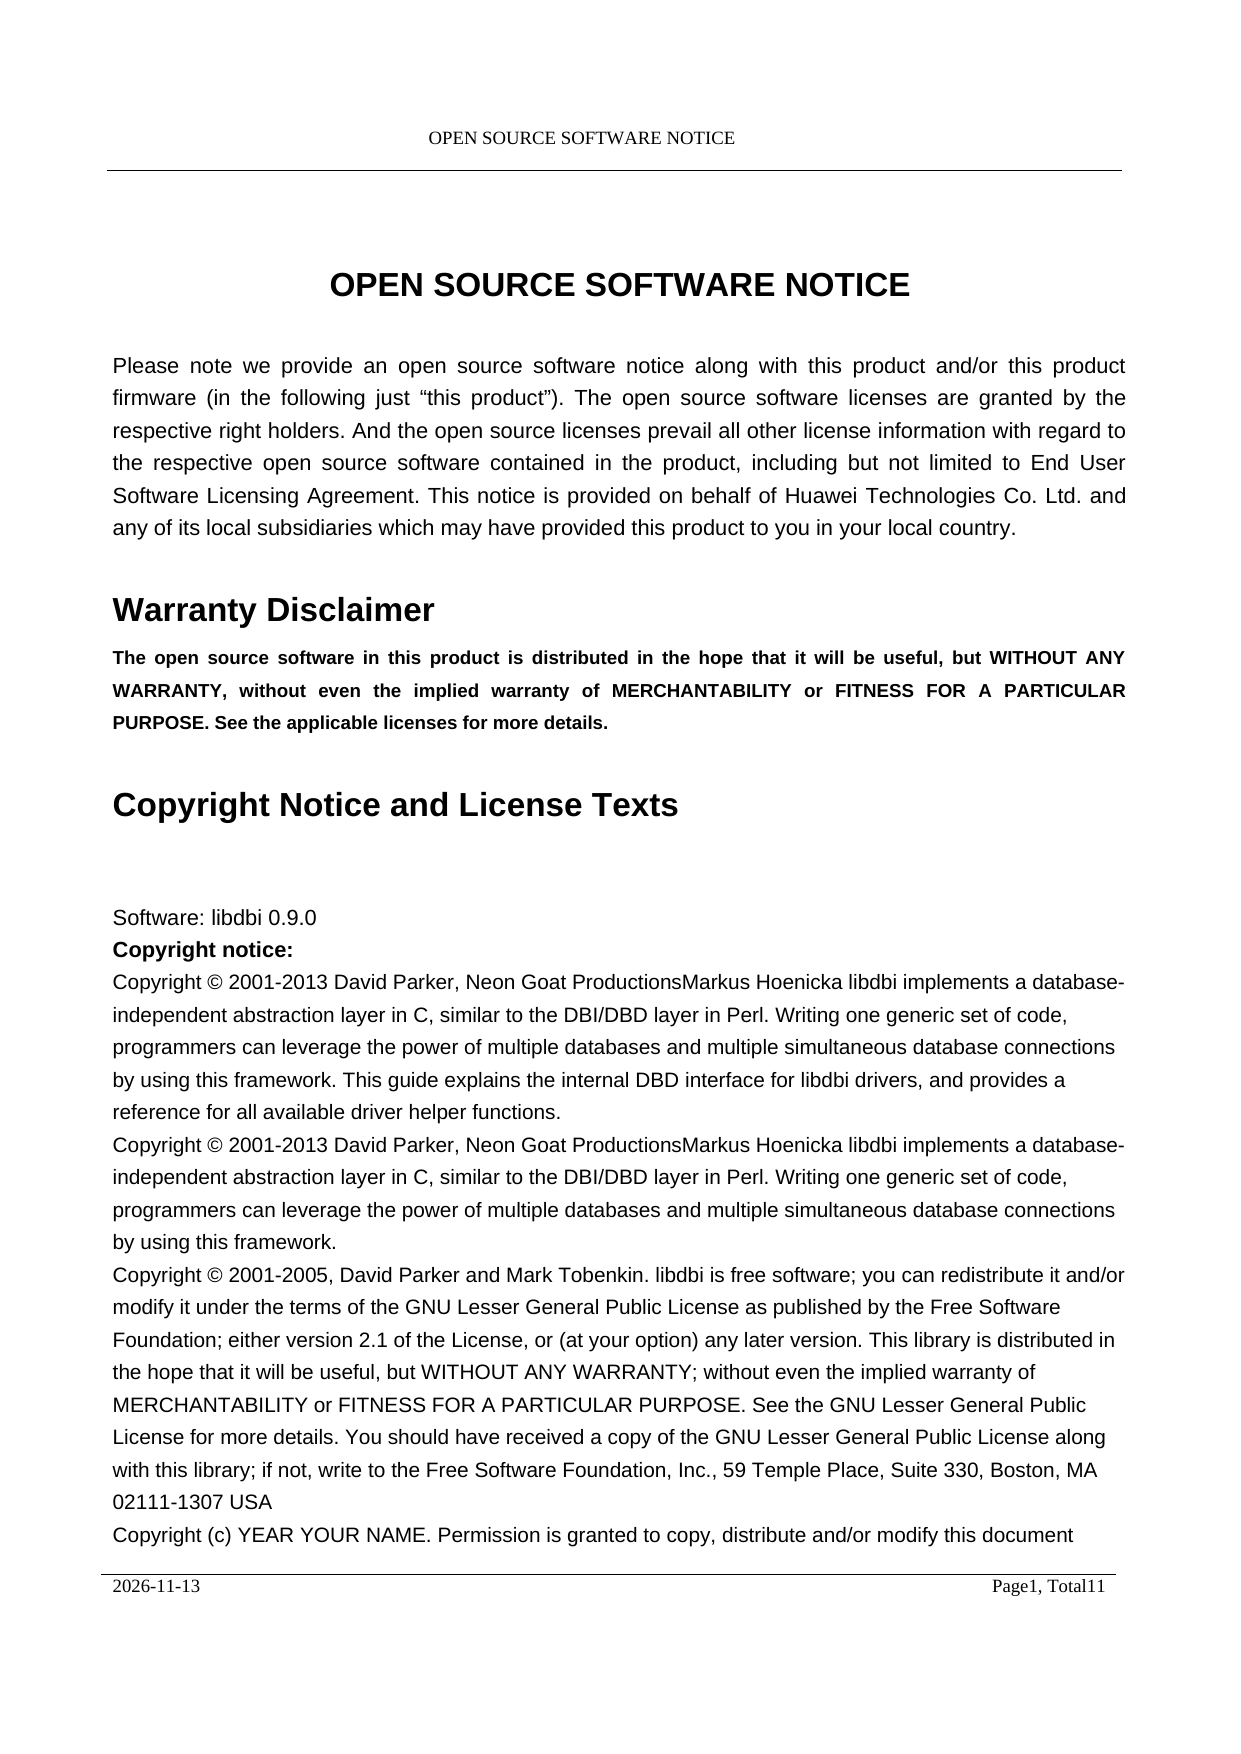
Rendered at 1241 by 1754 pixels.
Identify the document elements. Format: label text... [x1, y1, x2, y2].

text Copyright © 2001-2013 David Parker, Neon Goat ProductionsMarkus Hoenicka libdbi implements a database-independent abstraction layer in C, similar to the DBI/DBD layer in Perl. Writing one generic set of code, programmers can leverage the power of multiple databases and multiple simultaneous database connections by using this framework. This guide explains the internal DBD interface for libdbi drivers, and provides a reference for all available driver helper functions. [112, 966, 1128, 1128]
text Copyright © 2001-2013 David Parker, Neon Goat ProductionsMarkus Hoenicka libdbi implements a database-independent abstraction layer in C, similar to the DBI/DBD layer in Perl. Writing one generic set of code, programmers can leverage the power of multiple databases and multiple simultaneous database connections by using this framework. [112, 1128, 1128, 1258]
text Copyright notice: [112, 933, 1128, 966]
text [112, 1518, 1128, 1551]
text Please note we provide an open source software notice along with this product and/or this product firmware (in the following just “this product”). The open source software licenses are granted by the respective right holders. And the open source licenses prevail all other license information with regard to the respective open source software contained in the product, including but not limited to End User Software Licensing Agreement. This notice is provided on behalf of Huawei Technologies Co. Ltd. and any of its local subsidiaries which may have provided this product to you in your local country. [112, 349, 1128, 544]
text The open source software in this product is distributed in the hope that it will be useful, but WITHOUT ANY WARRANTY, without even the implied warranty of MERCHANTABILITY or FITNESS FOR A PARTICULAR PURPOSE. See the applicable licenses for more details. [112, 641, 1128, 739]
text OPEN SOURCE SOFTWARE NOTICE [112, 251, 1128, 316]
text Copyright Notice and License Texts [112, 771, 1128, 836]
text Software: libdbi 0.9.0 [112, 901, 1128, 933]
text Warranty Disclaimer [112, 576, 1128, 641]
text Copyright © 2001-2005, David Parker and Mark Tobenkin. libdbi is free software; you can redistribute it and/or modify it under the terms of the GNU Lesser General Public License as published by the Free Software Foundation; either version 2.1 of the License, or (at your option) any later version. This library is distributed in the hope that it will be useful, but WITHOUT ANY WARRANTY; without even the implied warranty of MERCHANTABILITY or FITNESS FOR A PARTICULAR PURPOSE. See the GNU Lesser General Public License for more details. You should have received a copy of the GNU Lesser General Public License along with this library; if not, write to the Free Software Foundation, Inc., 59 Temple Place, Suite 330, Boston, MA 02111-1307 USA [112, 1258, 1128, 1518]
